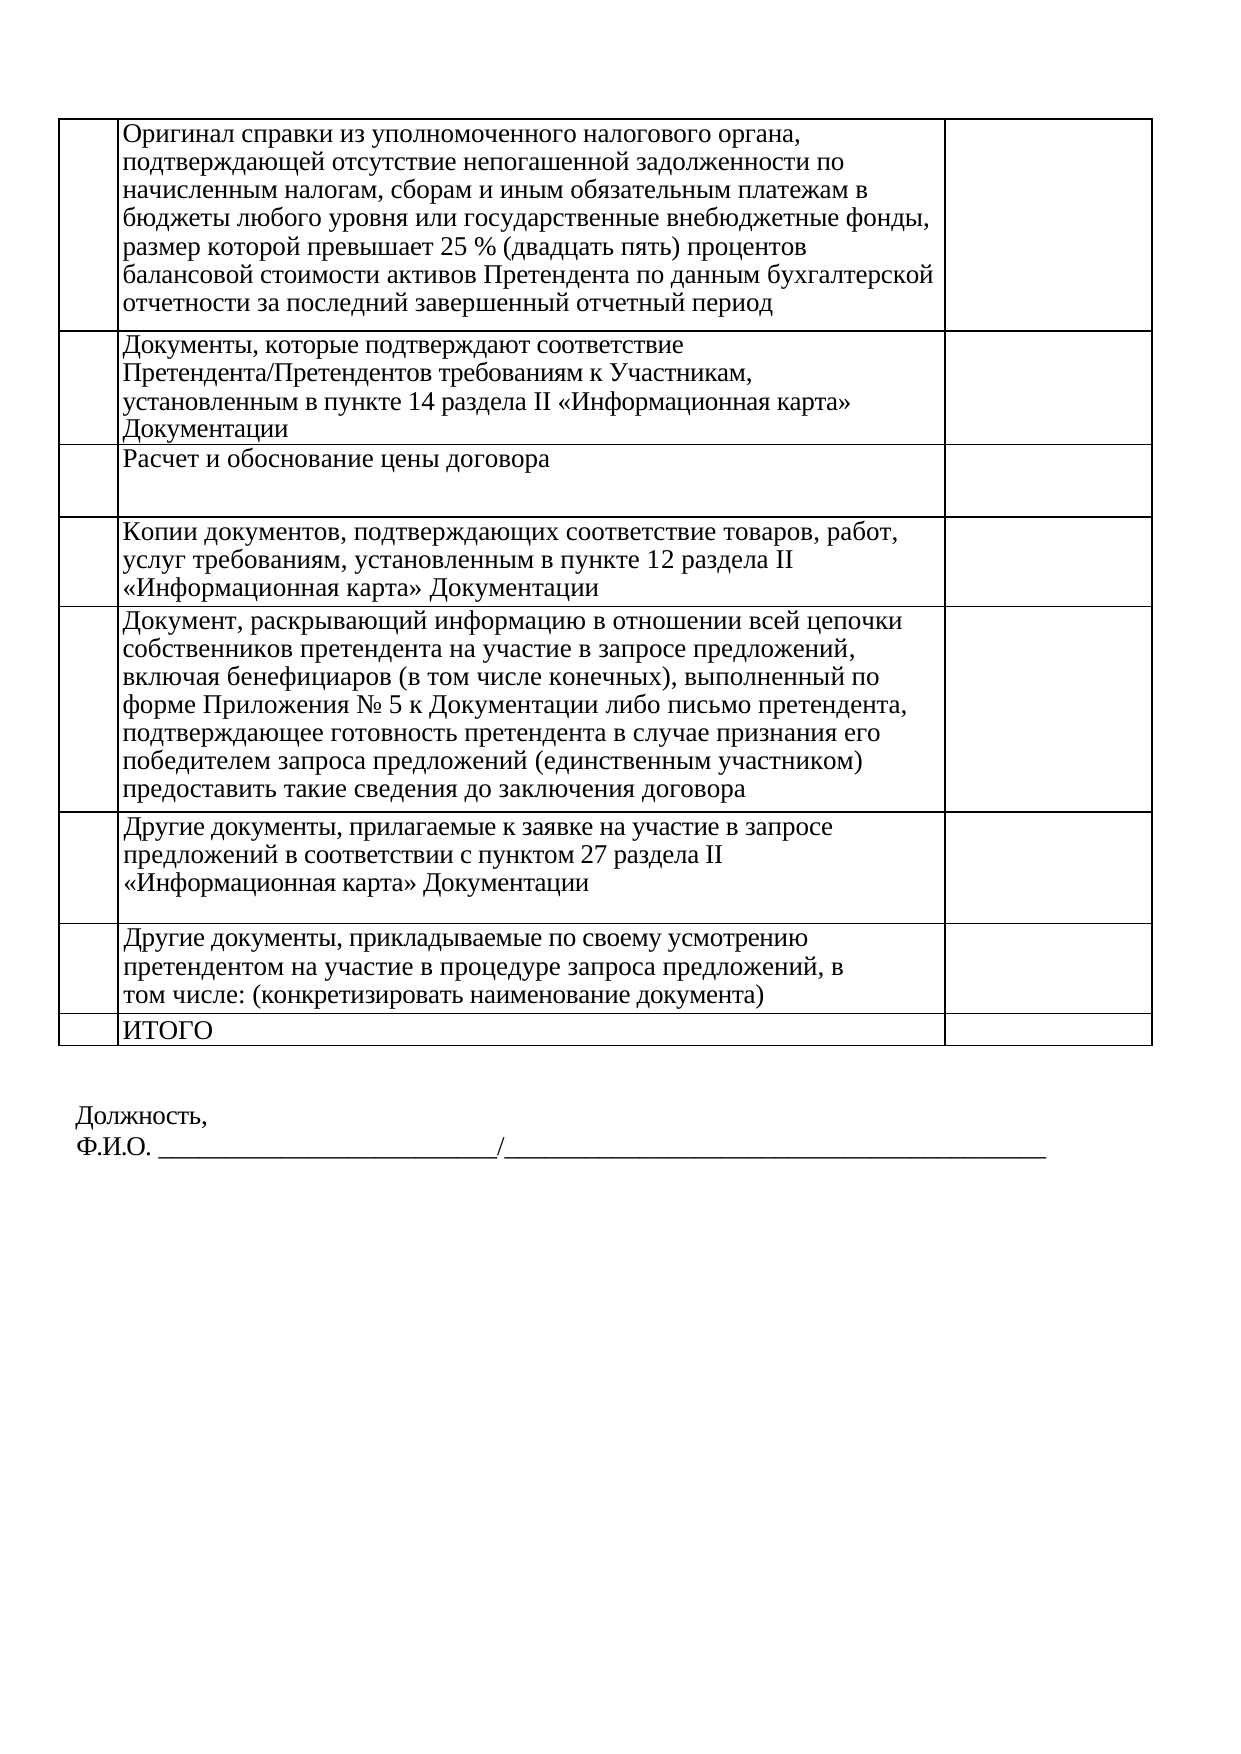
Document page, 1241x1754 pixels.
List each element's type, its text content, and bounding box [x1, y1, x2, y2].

table_cell [946, 813, 1151, 923]
table_cell [946, 924, 1151, 1013]
table_cell Другие документы, прикладываемые по своему усмотрению претендентом на участие в процедуре запроса предложений, в том числе: (конкретизировать наименование документа) [119, 924, 944, 1013]
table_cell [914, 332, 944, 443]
text Ф.И.О. _________________________/________________________________________ [76, 1130, 1181, 1162]
table_cell [60, 120, 117, 330]
table_cell [946, 332, 1151, 443]
table_cell [946, 120, 1151, 330]
table_cell [60, 607, 117, 811]
table_cell Документ, раскрывающий информацию в отношении всей цепочки собственников претендента на участие в запросе предложений, включая бенефициаров (в том числе конечных), выполненный по форме Приложения № 5 к Документации либо письмо претендента, подтверждающее готовность претендента в случае признания его победителем запроса предложений (единственным участником) предоставить такие сведения до заключения договора [119, 607, 944, 811]
table_cell [946, 445, 1151, 516]
table_cell [946, 607, 1151, 811]
table_cell Оригинал справки из уполномоченного налогового органа, подтверждающей отсутствие непогашенной задолженности по начисленным налогам, сборам и иным обязательным платежам в бюджеты любого уровня или государственные внебюджетные фонды, размер которой превышает 25 % (двадцать пять) процентов балансовой стоимости активов Претендента по данным бухгалтерской отчетности за последний завершенный отчетный период [119, 120, 944, 330]
table_cell [60, 924, 117, 1013]
table_cell Другие документы, прилагаемые к заявке на участие в запросе предложений в соответствии с пунктом 27 раздела II «Информационная карта» Документации [119, 813, 944, 923]
table_cell [60, 813, 117, 923]
table_cell [946, 518, 1151, 606]
table_cell [60, 332, 117, 443]
text Должность, [75, 1099, 1181, 1130]
table_cell [60, 518, 117, 606]
table_cell [60, 445, 117, 516]
table_cell Расчет и обоснование цены договора [119, 445, 944, 516]
table_cell Копии документов, подтверждающих соответствие товаров, работ, услуг требованиям, установленным в пункте 12 раздела II «Информационная карта» Документации [119, 518, 944, 606]
